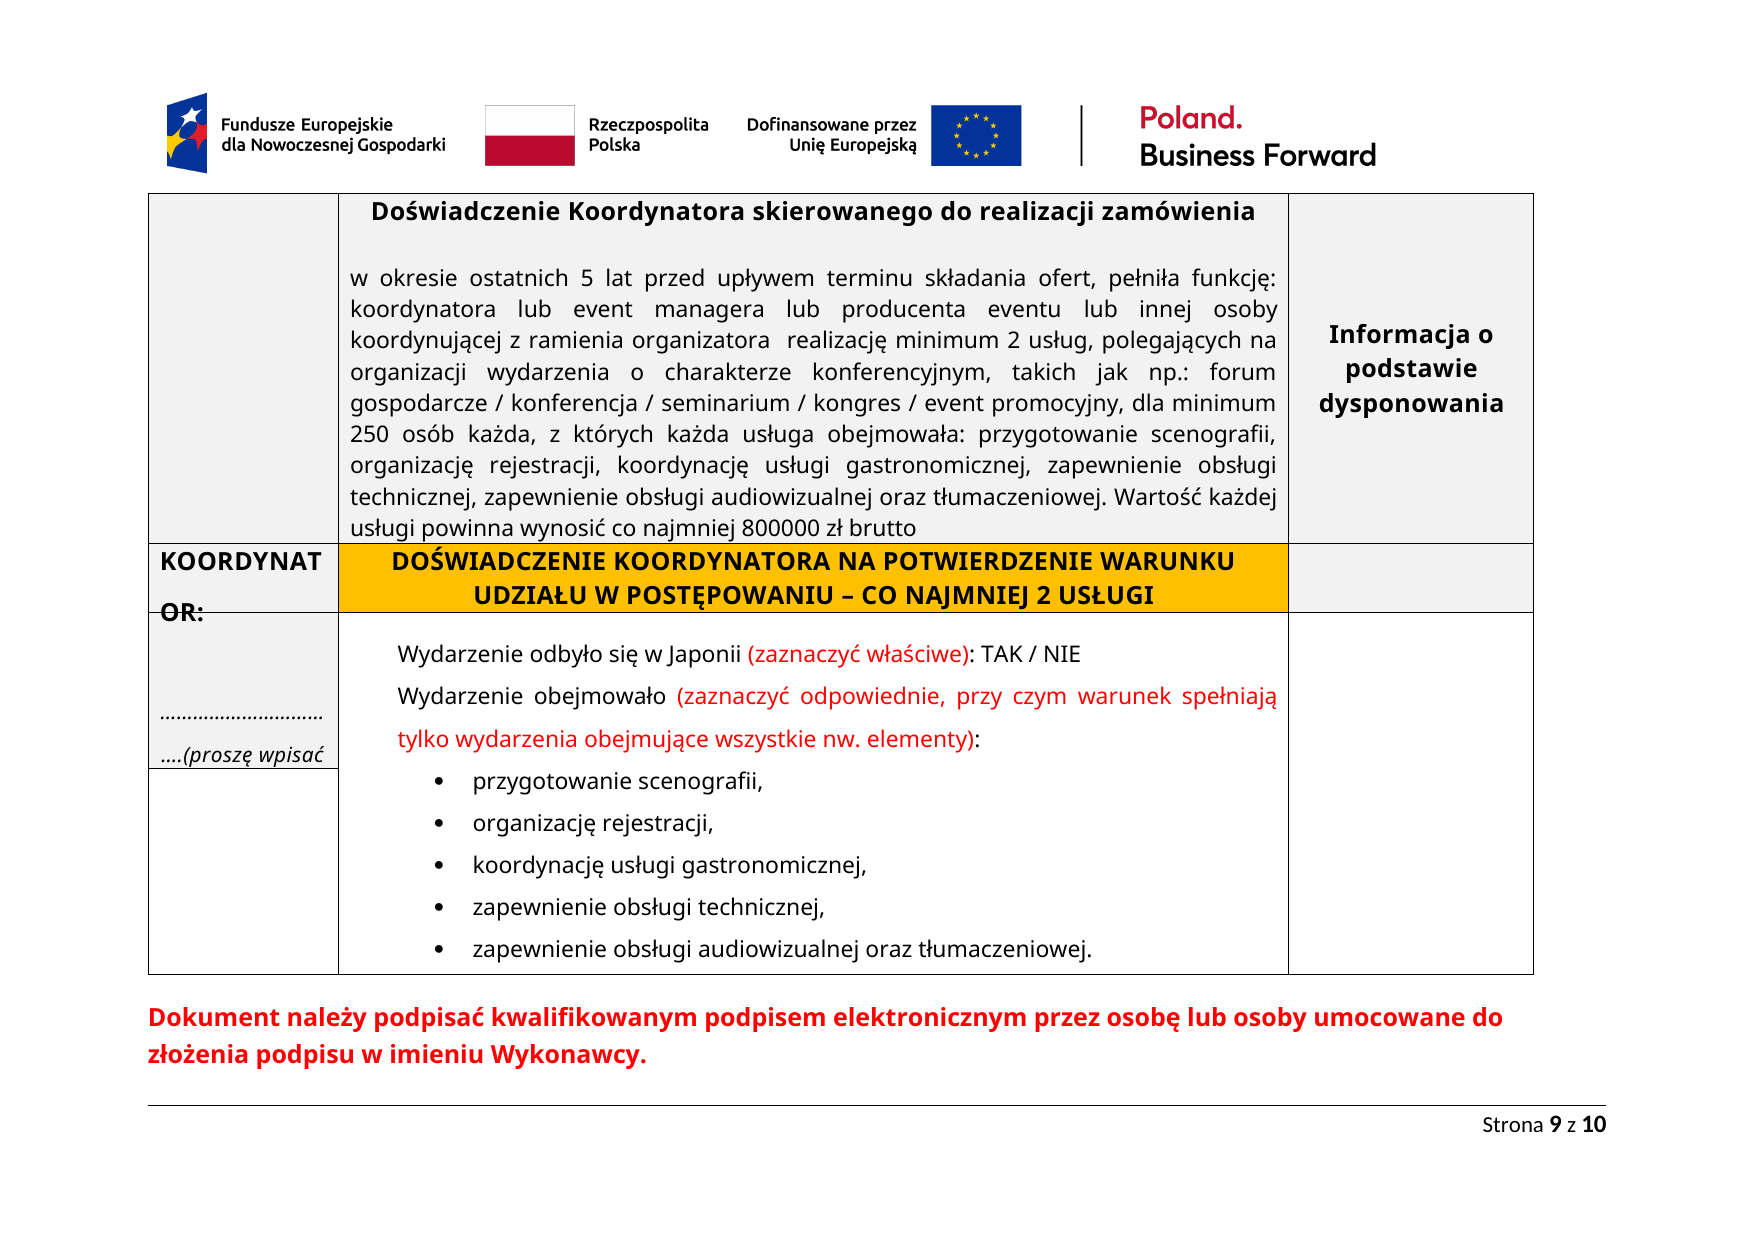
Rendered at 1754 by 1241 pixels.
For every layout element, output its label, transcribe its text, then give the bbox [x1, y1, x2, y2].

table_cell KOORDYNATOR: …………………………….(proszę wpisać imię i nazwisko) [149, 613, 338, 768]
table_cell ………………………………………………………………………………………………………………………………………………… (należy podać nazwę wydarzenia, którego dotyczyła usługa oraz termin i miejsce, w którym wydarzenie się odbyło) Powyższe wydarzenie było (zaznaczyć właściwe): forum gospodarczym / konferencją / seminarium / kongresem / eventem promocyjnym / innym wydarzeniem: ……………………………. (należy podać rodzaj wydarzenia). W powyższym wydarzeniu uczestniczyło ……………. osób. Osoba wskazana w wykazie pełniła w ramach ww. wydarzenia funkcję (zaznaczyć właściwe): koordynatora / event managera / producenta eventu / innej osoby koordynującej (podać funkcję): ………………………. Wartość wydarzenia, w którym osoba pełniła wymagana funkcję wyniosła ………………… zł brutto. Wydarzenie odbyło się w Japonii (zaznaczyć właściwe): TAK / NIE Wydarzenie obejmowało (zaznaczyć odpowiednie, przy czym warunek spełniają tylko wydarzenia obejmujące wszystkie nw. elementy): przygotowanie scenografii, organizację rejestracji, koordynację usługi gastronomicznej, zapewnienie obsługi technicznej, zapewnienie obsługi audiowizualnej oraz tłumaczeniowej ………………………………………………………………………………………………………………………………………………… (należy podać nazwę wydarzenia, którego dotyczyła usługa oraz termin i miejsce, w którym wydarzenie się odbyło). Powyższe wydarzenie było (zaznaczyć właściwe): forum gospodarczym / konferencją / seminarium / kongresem / eventem promocyjnym / innym wydarzeniem: ……………………………. (należy podać rodzaj wydarzenia). W powyższym wydarzeniu uczestniczyło ……………. osób. Osoba wskazana w wykazie pełniła w ramach ww. wydarzenia funkcję (zaznaczyć właściwe): koordynatora / event managera / producenta eventu / innej osoby koordynującej (podać funkcję): ………………………. Wartość wydarzenia, w którym osoba pełniła wymagana funkcję wyniosła ………………… zł brutto. Wydarzenie odbyło się w Japonii (zaznaczyć właściwe): TAK / NIE Wydarzenie obejmowało (zaznaczyć odpowiednie, przy czym warunek spełniają tylko wydarzenia obejmujące wszystkie nw. elementy): przygotowanie scenografii, organizację rejestracji, koordynację usługi gastronomicznej, zapewnienie obsługi technicznej, zapewnienie obsługi audiowizualnej oraz tłumaczeniowej. [339, 613, 1288, 974]
table_header Doświadczenie Koordynatora skierowanego do realizacji zamówienia w okresie ostatnich 5 lat przed upływem terminu składania ofert, pełniła funkcję: koordynatora lub event managera lub producenta eventu lub innej osoby koordynującej z ramienia organizatora realizację minimum 2 usług, polegających na organizacji wydarzenia o charakterze konferencyjnym, takich jak np.: forum gospodarcze / konferencja / seminarium / kongres / event promocyjny, dla minimum 250 osób każda, z których każda usługa obejmowała: przygotowanie scenografii, organizację rejestracji, koordynację usługi gastronomicznej, zapewnienie obsługi technicznej, zapewnienie obsługi audiowizualnej oraz tłumaczeniowej. Wartość każdej usługi powinna wynosić co najmniej 800000 zł brutto [339, 194, 1288, 543]
table_cell DOŚWIADCZENIE KOORDYNATORA NA POTWIERDZENIE WARUNKU UDZIAŁU W POSTĘPOWANIU – CO NAJMNIEJ 2 USŁUGI [339, 544, 1288, 612]
table_header [149, 194, 338, 543]
table_cell [1289, 544, 1533, 612]
table_cell KOORDYNATOR: …………………………….(proszę wpisać imię i nazwisko) [149, 544, 338, 612]
picture [147, 73, 1395, 193]
table_header Informacja o podstawie dysponowania [1289, 194, 1533, 543]
text Dokument należy podpisać kwalifikowanym podpisem elektronicznym przez osobę lub osoby umocowane do złożenia podpisu w imieniu Wykonawcy. [148, 1000, 1606, 1071]
